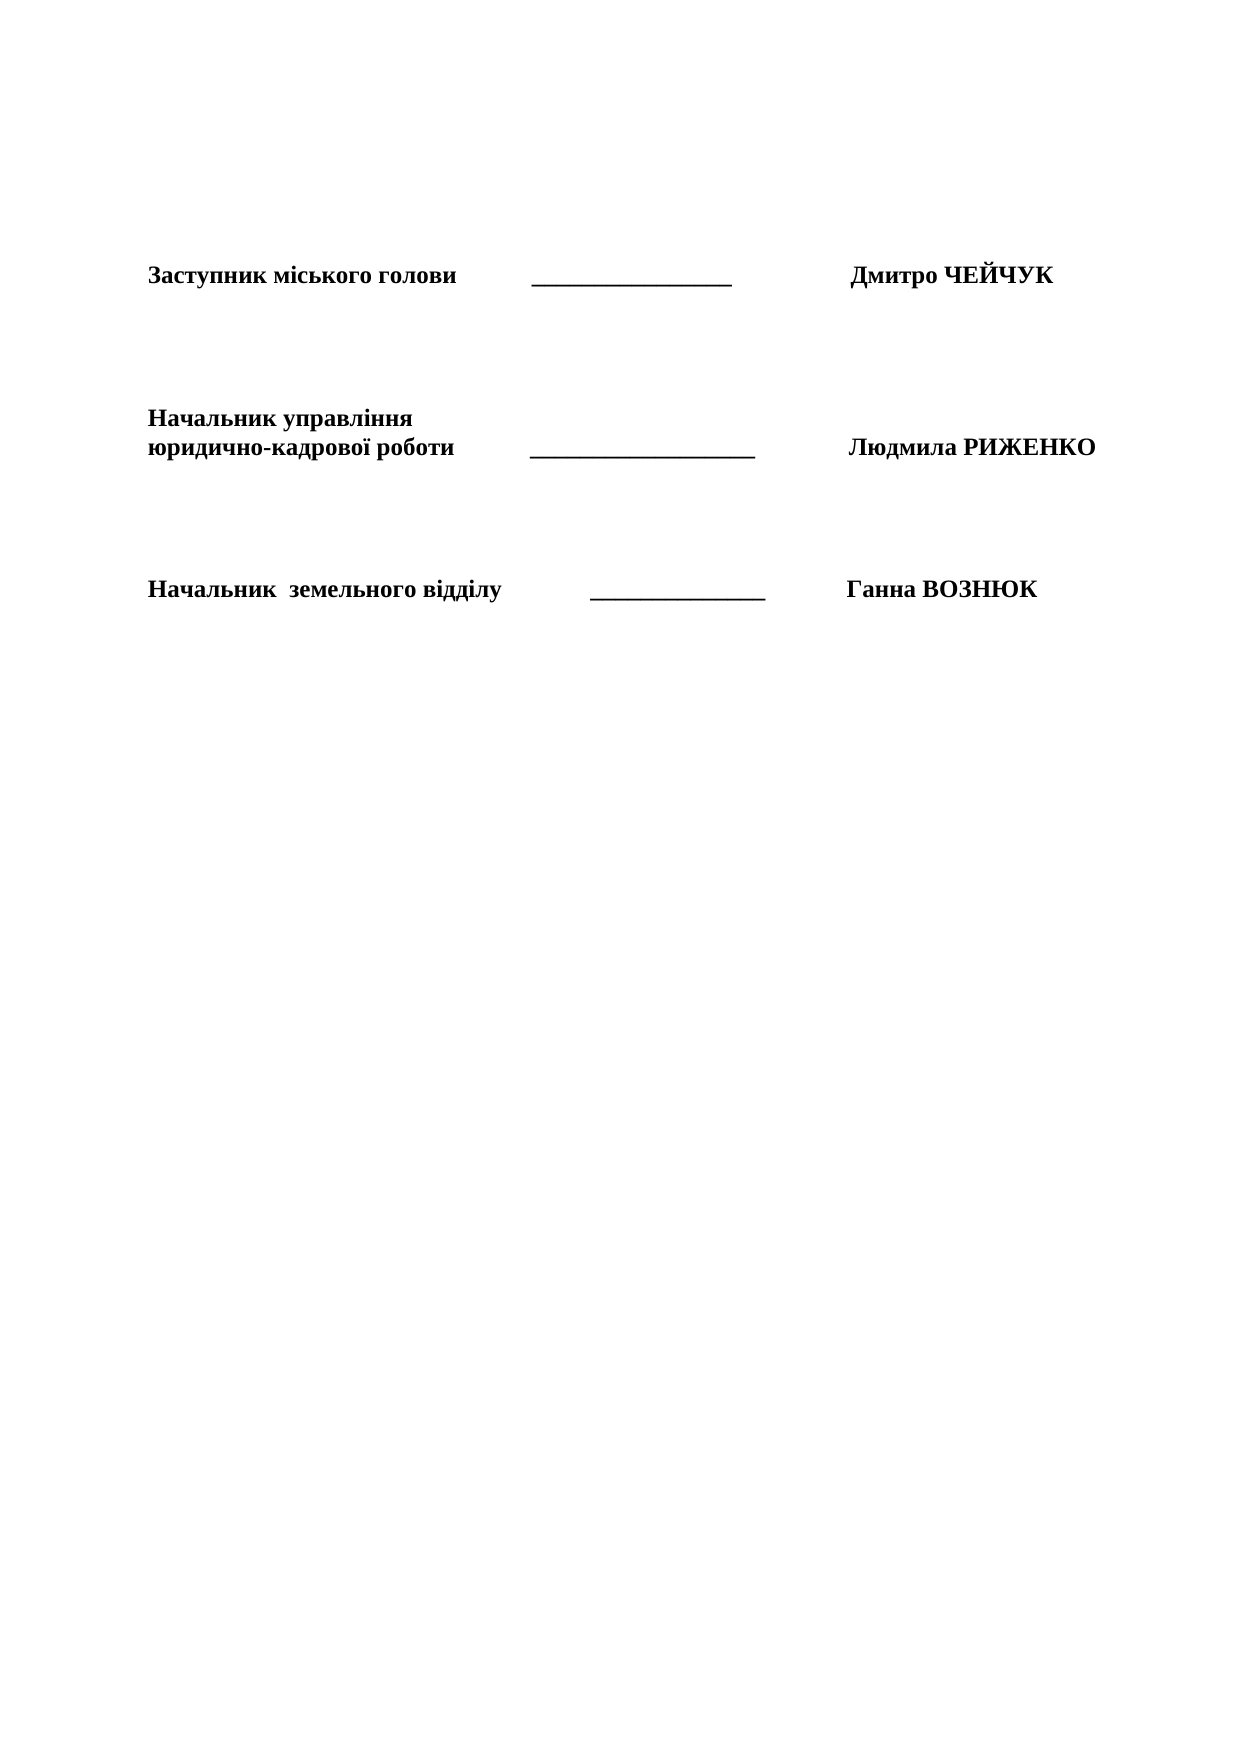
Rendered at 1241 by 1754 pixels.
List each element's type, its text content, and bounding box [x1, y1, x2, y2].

text юридично-кадрової роботи __________________ Людмила РИЖЕНКО [148, 432, 1152, 461]
text Начальник земельного відділу ______________ Ганна ВОЗНЮК [148, 574, 1152, 603]
text Начальник управління [148, 374, 1152, 432]
text Заступник міського голови ________________ Дмитро ЧЕЙЧУК [148, 260, 1152, 289]
